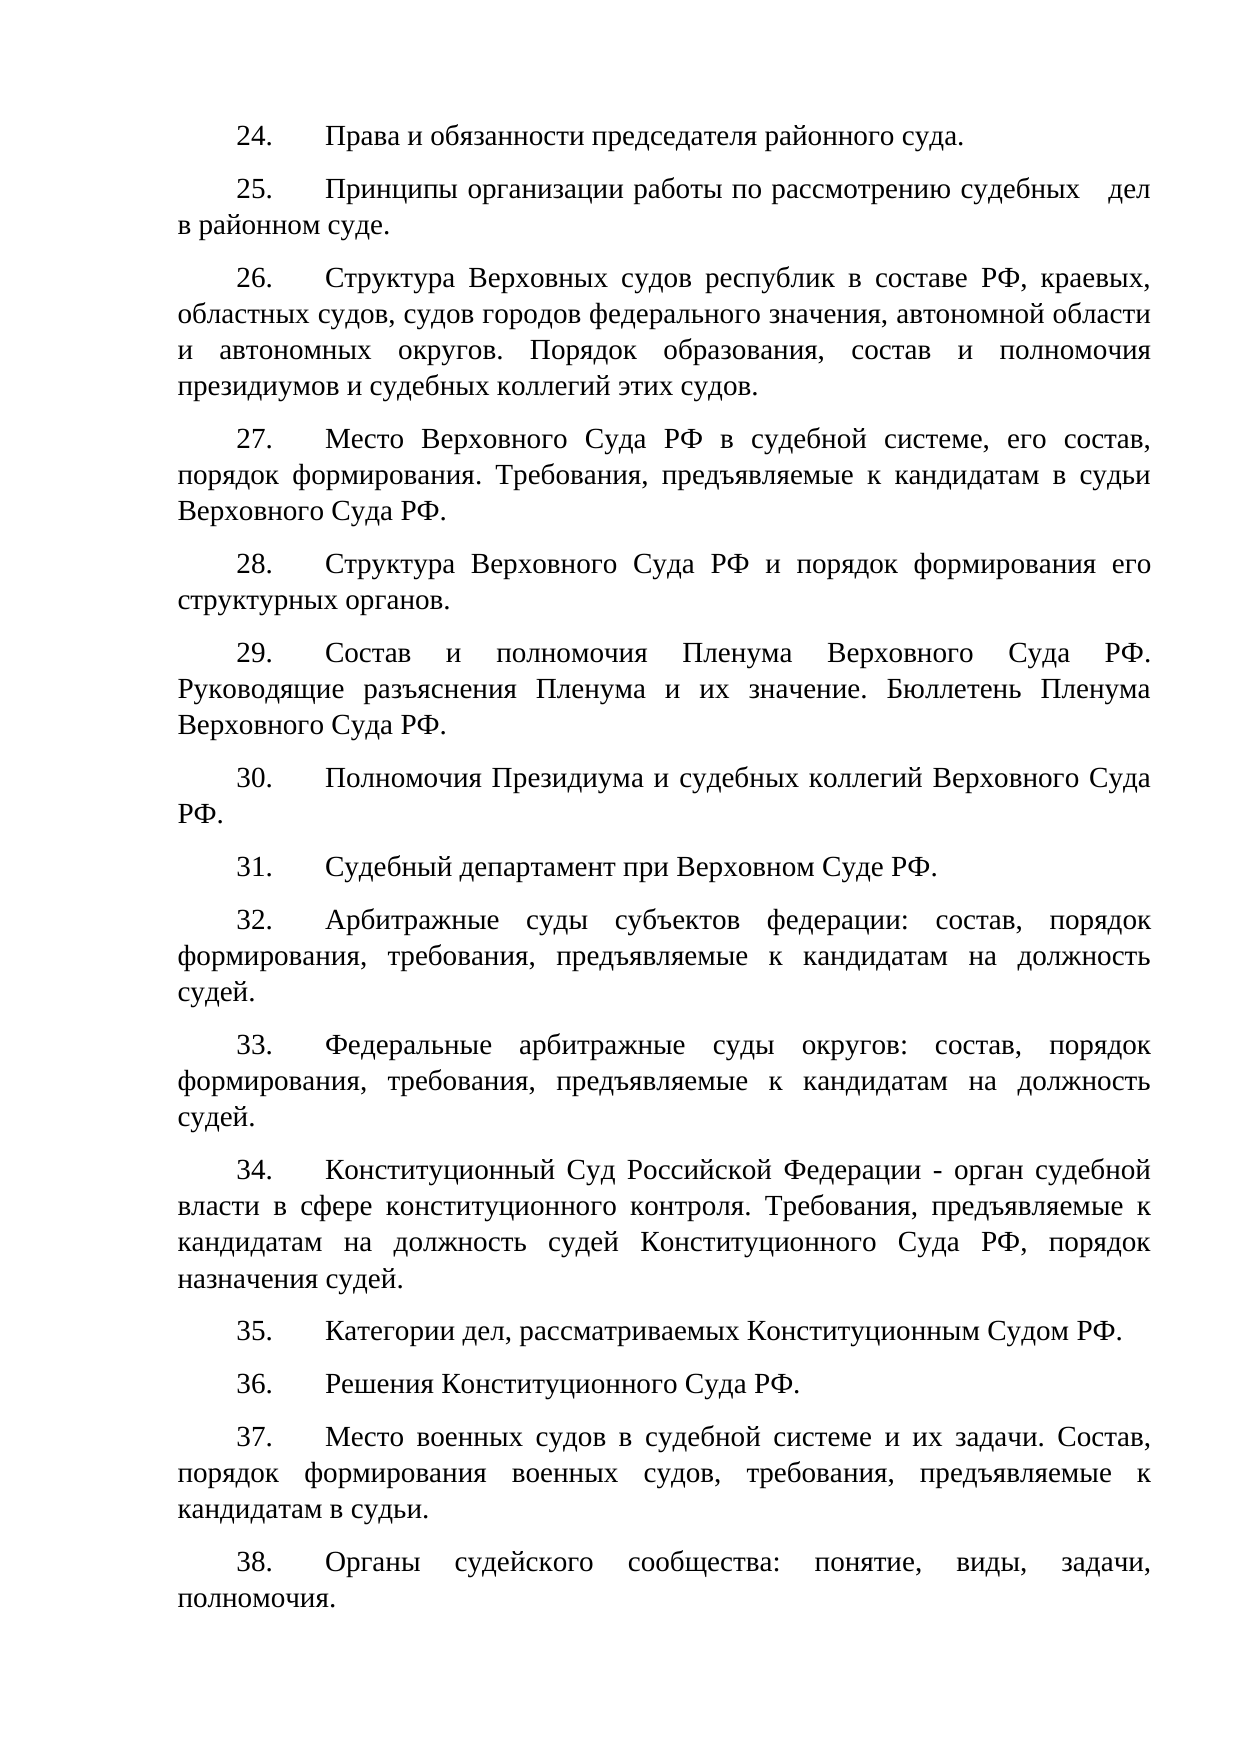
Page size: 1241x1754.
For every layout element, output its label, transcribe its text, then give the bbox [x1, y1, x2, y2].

text 29. Состав и полномочия Пленума Верховного Суда РФ. Руководящие разъяснения Пленума и их значение. Бюллетень Пленума Верховного Суда РФ. [177, 635, 1152, 741]
text 34. Конституционный Суд Российской Федерации - орган судебной власти в сфере конституционного контроля. Требования, предъявляемые к кандидатам на должность судей Конституционного Суда РФ, порядок назначения судей. [177, 1152, 1152, 1294]
text 25. Принципы организации работы по рассмотрению судебных дел в районном суде. [177, 171, 1152, 241]
text 35. Категории дел, рассматриваемых Конституционным Судом РФ. [177, 1313, 1152, 1347]
text 24. Права и обязанности председателя районного суда. [177, 118, 1152, 152]
text 33. Федеральные арбитражные суды округов: состав, порядок формирования, требования, предъявляемые к кандидатам на должность судей. [177, 1027, 1152, 1133]
text 32. Арбитражные суды субъектов федерации: состав, порядок формирования, требования, предъявляемые к кандидатам на должность судей. [177, 902, 1152, 1008]
text 31. Судебный департамент при Верховном Суде РФ. [177, 849, 1152, 883]
text 26. Структура Верховных судов республик в составе РФ, краевых, областных судов, судов городов федерального значения, автономной области и автономных округов. Порядок образования, состав и полномочия президиумов и судебных коллегий этих судов. [177, 260, 1152, 402]
text 28. Структура Верховного Суда РФ и порядок формирования его структурных органов. [177, 546, 1152, 616]
text 30. Полномочия Президиума и судебных коллегий Верховного Суда РФ. [177, 760, 1152, 830]
text 37. Место военных судов в судебной системе и их задачи. Состав, порядок формирования военных судов, требования, предъявляемые к кандидатам в судьи. [177, 1419, 1152, 1525]
text 27. Место Верховного Суда РФ в судебной системе, его состав, порядок формирования. Требования, предъявляемые к кандидатам в судьи Верховного Суда РФ. [177, 421, 1152, 527]
text 36. Решения Конституционного Суда РФ. [177, 1366, 1152, 1400]
text 38. Органы судейского сообщества: понятие, виды, задачи, полномочия. [177, 1544, 1152, 1614]
